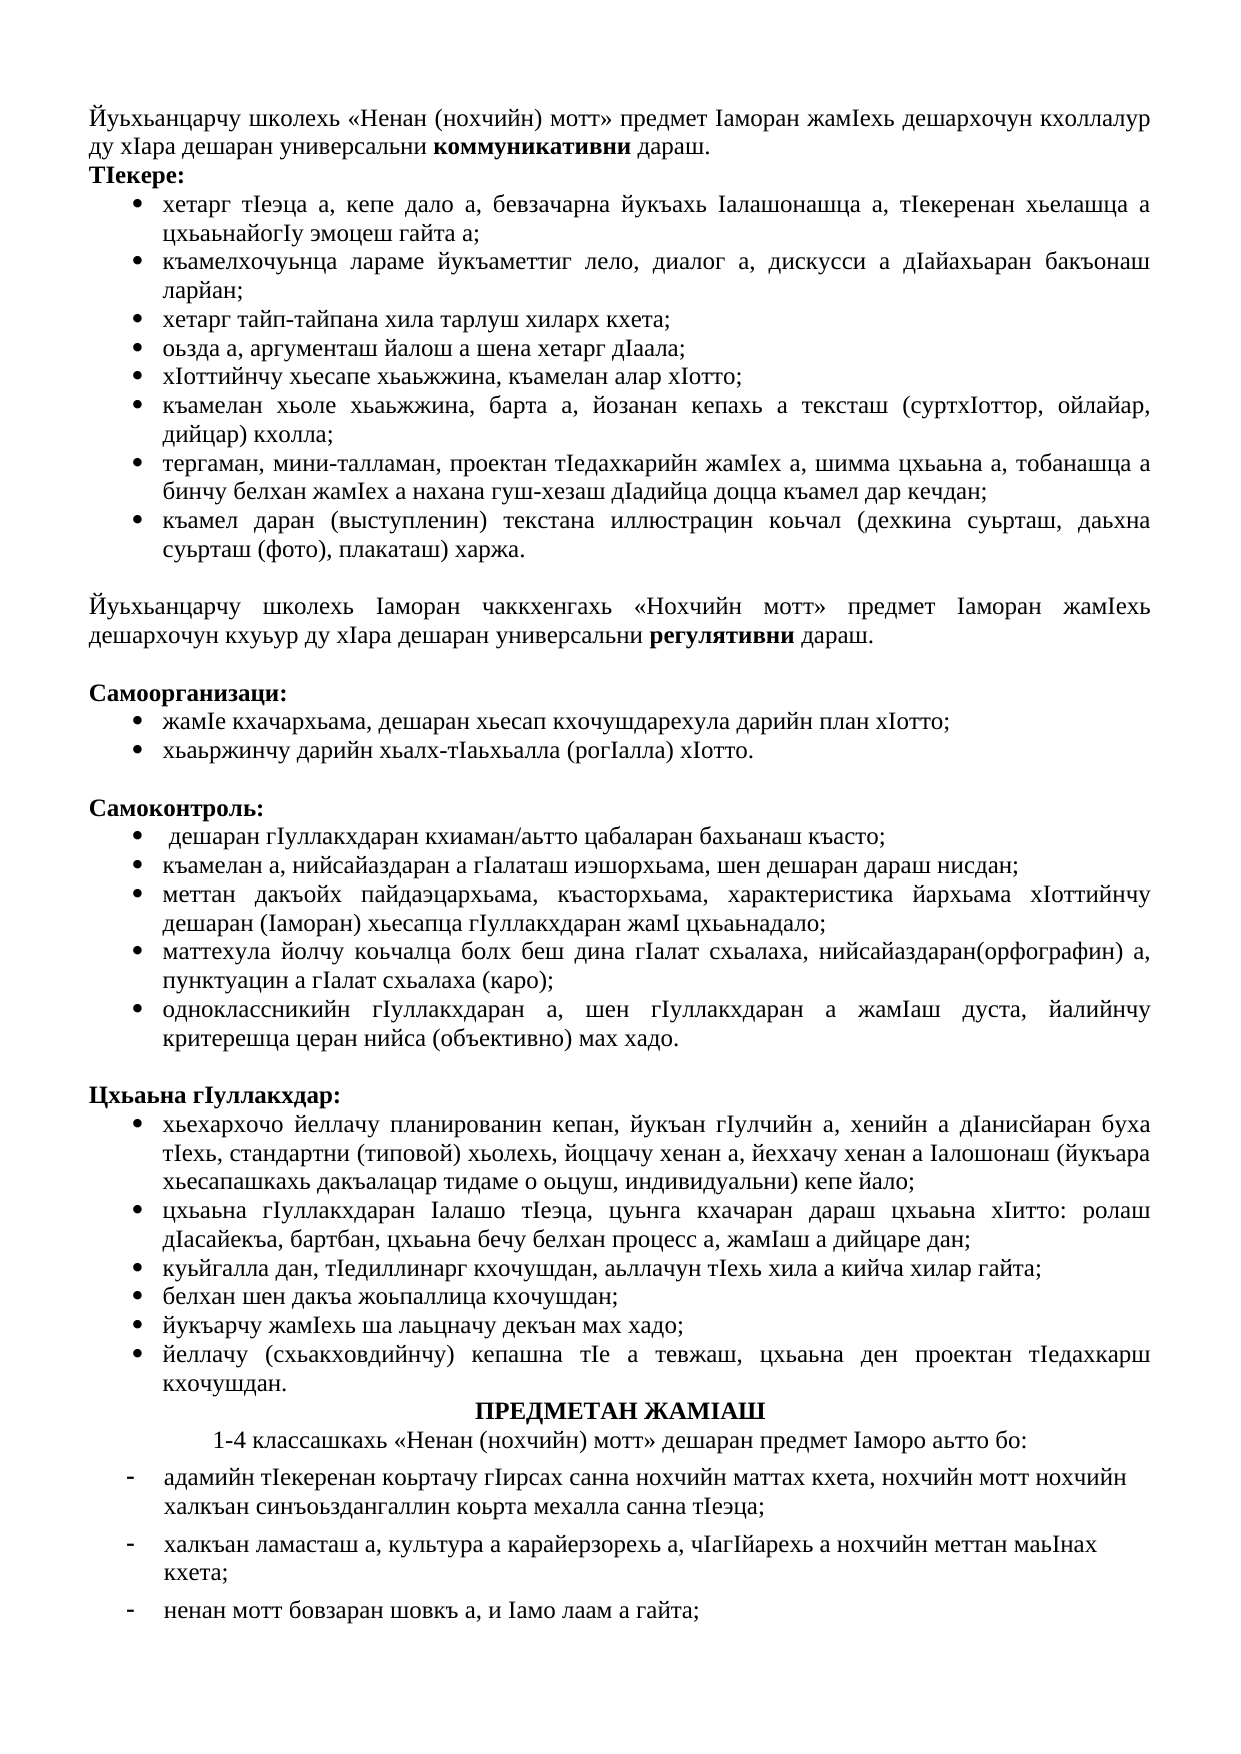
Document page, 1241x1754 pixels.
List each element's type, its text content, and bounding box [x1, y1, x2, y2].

list одноклассникийн гӀуллакхдаран а, шен гӀуллакхдаран а жамӀаш дуста, йалийнчу критерешца церан нийса (объективно) мах хадо. [133, 994, 1152, 1051]
list къамелан а, нийсайаздаран а гӀалаташ иэшорхьама, шен дешаран дараш нисдан; [133, 850, 1152, 879]
list къамелан хьоле хьаьжжина, барта а, йозанан кепахь а тексташ (суртхӀоттор, ойлайар, дийцар) кхолла; [133, 390, 1152, 448]
list хетарг тӀеэца а, кепе дало а, бевзачарна йукъахь Ӏалашонашца а, тӀекеренан хьелашца а цхьаьнайогӀу эмоцеш гайта а; [133, 189, 1152, 246]
list цхьаьна гӀуллакхдаран Ӏалашо тӀеэца, цуьнга кхачаран дараш цхьаьна хӀитто: ролаш дӀасайекъа, бартбан, цхьаьна бечу белхан процесс а, жамӀаш а дийцаре дан; [133, 1195, 1152, 1253]
text Йуьхьанцарчу школехь «Ненан (нохчийн) мотт» предмет Ӏаморан жамӀехь дешархочун кхоллалур ду хӀара дешаран универсальни коммуникативни дараш. [89, 103, 1152, 160]
list оьзда а, аргументаш йалош а шена хетарг дӀаала; [133, 333, 1152, 361]
list хӀоттийнчу хьесапе хьаьжжина, къамелан алар хӀотто; [133, 361, 1152, 390]
list къамелхочуьнца лараме йукъаметтиг лело, диалог а, дискусси а дӀайахьаран бакъонаш ларйан; [133, 246, 1152, 304]
list адамийн тӀекеренан коьртачу гӀирсах санна нохчийн маттах кхета, нохчийн мотт нохчийн халкъан синъоьздангаллин коьрта мехалла санна тӀеэца; [126, 1462, 1152, 1520]
text Самоконтроль: [89, 793, 1152, 821]
list ненан мотт бовзаран шовкъ а, и Ӏамо лаам а гайта; [126, 1595, 1152, 1623]
text Самоорганизаци: [89, 678, 1152, 706]
list йеллачу (схьакховдийнчу) кепашна тӀе а тевжаш, цхьаьна ден проектан тӀедахкарш кхочушдан. [133, 1339, 1152, 1396]
list къамел даран (выступленин) текстана иллюстрацин коьчал (дехкина суьрташ, даьхна суьрташ (фото), плакаташ) харжа. [133, 505, 1152, 563]
text Цхьаьна гӀуллакхдар: [89, 1080, 1152, 1109]
list куьйгалла дан, тӀедиллинарг кхочушдан, аьллачун тӀехь хила а кийча хилар гайта; [133, 1253, 1152, 1281]
list меттан дакъойх пайдаэцархьама, къасторхьама, характеристика йархьама хӀоттийнчу дешаран (Ӏаморан) хьесапца гӀуллакхдаран жамӀ цхьаьнадало; [133, 879, 1152, 936]
text ПРЕДМЕТАН ЖАМӀАШ [89, 1396, 1152, 1425]
list тергаман, мини-талламан, проектан тӀедахкарийн жамӀех а, шимма цхьаьна а, тобанашца а бинчу белхан жамӀех а нахана гуш-хезаш дӀадийца доцца къамел дар кечдан; [133, 448, 1152, 505]
list йукъарчу жамӀехь ша лаьцначу декъан мах хадо; [133, 1310, 1152, 1339]
list хьехархочо йеллачу планированин кепан, йукъан гӀулчийн а, хенийн а дӀанисйаран буха тӀехь, стандартни (типовой) хьолехь, йоццачу хенан а, йеххачу хенан а Ӏалошонаш (йукъара хьесапашкахь дакъалацар тидаме о оьцуш, индивидуальни) кепе йало; [133, 1109, 1152, 1195]
list маттехула йолчу коьчалца болх беш дина гӀалат схьалаха, нийсайаздаран(орфографин) а, пунктуацин а гӀалат схьалаха (каро); [133, 936, 1152, 994]
text ТӀекере: [89, 160, 1152, 189]
list жамӀе кхачархьама, дешаран хьесап кхочушдарехула дарийн план хӀотто; [133, 706, 1152, 735]
list хетарг тайп-тайпана хила тарлуш хиларх кхета; [133, 304, 1152, 333]
text Йуьхьанцарчу школехь Ӏаморан чаккхенгахь «Нохчийн мотт» предмет Ӏаморан жамӀехь дешархочун кхуьур ду хӀара дешаран универсальни регулятивни дараш. [89, 591, 1152, 649]
text 1-4 классашкахь «Ненан (нохчийн) мотт» дешаран предмет Ӏаморо аьтто бо: [89, 1425, 1152, 1454]
list хьаьржинчу дарийн хьалх-тӀаьхьалла (рогӀалла) хӀотто. [133, 735, 1152, 764]
list дешаран гӀуллакхдаран кхиаман/аьтто цабаларан бахьанаш къасто; [133, 821, 1152, 850]
list халкъан ламасташ а, культура а карайерзорехь а, чӀагӀйарехь а нохчийн меттан маьӀнах кхета; [126, 1529, 1152, 1586]
list белхан шен дакъа жоьпаллица кхочушдан; [133, 1281, 1152, 1310]
